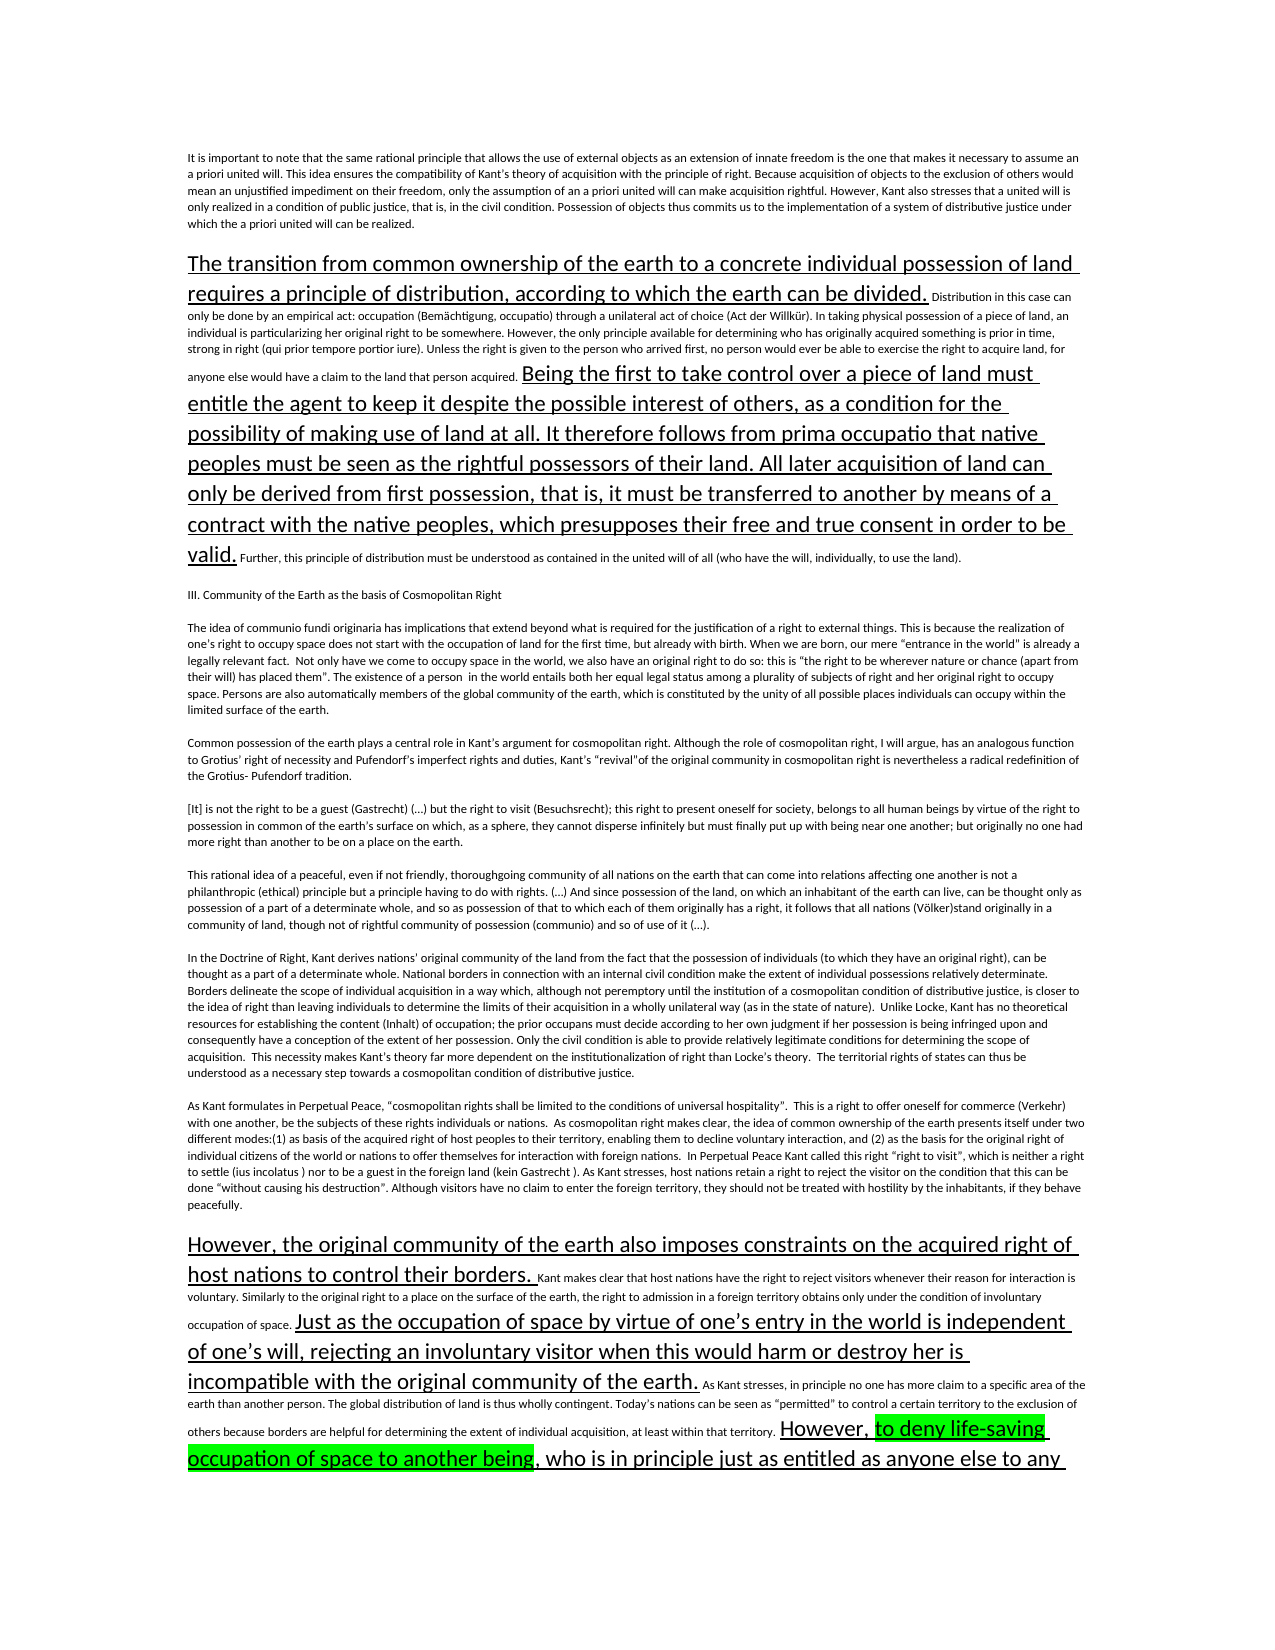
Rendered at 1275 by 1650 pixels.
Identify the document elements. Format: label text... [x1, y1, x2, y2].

text This rational idea of a peaceful, even if not friendly, thoroughgoing community of all nations on the earth that can come into relations affecting one another is not a philanthropic (ethical) principle but a principle having to do with rights. (…) And since possession of the land, on which an inhabitant of the earth can live, can be thought only as possession of a part of a determinate whole, and so as possession of that to which each of them originally has a right, it follows that all nations (Völker)stand originally in a community of land, though not of rightful community of possession (communio) and so of use of it (…). [187, 867, 1087, 932]
text Common possession of the earth plays a central role in Kant’s argument for cosmopolitan right. Although the role of cosmopolitan right, I will argue, has an analogous function to Grotius’ right of necessity and Pufendorf’s imperfect rights and duties, Kant’s “revival”of the original community in cosmopolitan right is nevertheless a radical redefinition of the Grotius- Pufendorf tradition. [187, 735, 1087, 784]
text It is important to note that the same rational principle that allows the use of external objects as an extension of innate freedom is the one that makes it necessary to assume an a priori united will. This idea ensures the compatibility of Kant’s theory of acquisition with the principle of right. Because acquisition of objects to the exclusion of others would mean an unjustified impediment on their freedom, only the assumption of an a priori united will can make acquisition rightful. However, Kant also stresses that a united will is only realized in a condition of public justice, that is, in the civil condition. Possession of objects thus commits us to the implementation of a system of distributive justice under which the a priori united will can be realized. [187, 150, 1087, 231]
text In the Doctrine of Right, Kant derives nations’ original community of the land from the fact that the possession of individuals (to which they have an original right), can be thought as a part of a determinate whole. National borders in connection with an internal civil condition make the extent of individual possessions relatively determinate. Borders delineate the scope of individual acquisition in a way which, although not peremptory until the institution of a cosmopolitan condition of distributive justice, is closer to the idea of right than leaving individuals to determine the limits of their acquisition in a wholly unilateral way (as in the state of nature). Unlike Locke, Kant has no theoretical resources for establishing the content (Inhalt) of occupation; the prior occupans must decide according to her own judgment if her possession is being infringed upon and consequently have a conception of the extent of her possession. Only the civil condition is able to provide relatively legitimate conditions for determining the scope of acquisition. This necessity makes Kant’s theory far more dependent on the institutionalization of right than Locke’s theory. The territorial rights of states can thus be understood as a necessary step towards a cosmopolitan condition of distributive justice. [187, 950, 1087, 1081]
text The transition from common ownership of the earth to a concrete individual possession of land requires a principle of distribution, according to which the earth can be divided. Distribution in this case can only be done by an empirical act: occupation (Bemächtigung, occupatio) through a unilateral act of choice (Act der Willkür). In taking physical possession of a piece of land, an individual is particularizing her original right to be somewhere. However, the only principle available for determining who has originally acquired something is prior in time, strong in right (qui prior tempore portior iure). Unless the right is given to the person who arrived first, no person would ever be able to exercise the right to acquire land, for anyone else would have a claim to the land that person acquired. Being the first to take control over a piece of land must entitle the agent to keep it despite the possible interest of others, as a condition for the possibility of making use of land at all. It therefore follows from prima occupatio that native peoples must be seen as the rightful possessors of their land. All later acquisition of land can only be derived from first possession, that is, it must be transferred to another by means of a contract with the native peoples, which presupposes their free and true consent in order to be valid. Further, this principle of distribution must be understood as contained in the united will of all (who have the will, individually, to use the land). [187, 249, 1087, 568]
text [It] is not the right to be a guest (Gastrecht) (…) but the right to visit (Besuchsrecht); this right to present oneself for society, belongs to all human beings by virtue of the right to possession in common of the earth’s surface on which, as a sphere, they cannot disperse infinitely but must finally put up with being near one another; but originally no one had more right than another to be on a place on the earth. [187, 801, 1087, 850]
text III. Community of the Earth as the basis of Cosmopolitan Right [187, 587, 1087, 602]
text The idea of communio fundi originaria has implications that extend beyond what is required for the justification of a right to external things. This is because the realization of one’s right to occupy space does not start with the occupation of land for the first time, but already with birth. When we are born, our mere “entrance in the world” is already a legally relevant fact. Not only have we come to occupy space in the world, we also have an original right to do so: this is “the right to be wherever nature or chance (apart from their will) has placed them”. The existence of a person in the world entails both her equal legal status among a plurality of subjects of right and her original right to occupy space. Persons are also automatically members of the global community of the earth, which is constituted by the unity of all possible places individuals can occupy within the limited surface of the earth. [187, 620, 1087, 718]
text As Kant formulates in Perpetual Peace, “cosmopolitan rights shall be limited to the conditions of universal hospitality”. This is a right to offer oneself for commerce (Verkehr) with one another, be the subjects of these rights individuals or nations. As cosmopolitan right makes clear, the idea of common ownership of the earth presents itself under two different modes:(1) as basis of the acquired right of host peoples to their territory, enabling them to decline voluntary interaction, and (2) as the basis for the original right of individual citizens of the world or nations to offer themselves for interaction with foreign nations. In Perpetual Peace Kant called this right “right to visit”, which is neither a right to settle (ius incolatus ) nor to be a guest in the foreign land (kein Gastrecht ). As Kant stresses, host nations retain a right to reject the visitor on the condition that this can be done “without causing his destruction”. Although visitors have no claim to enter the foreign territory, they should not be treated with hostility by the inhabitants, if they behave peacefully. [187, 1098, 1087, 1212]
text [187, 1230, 1087, 1472]
